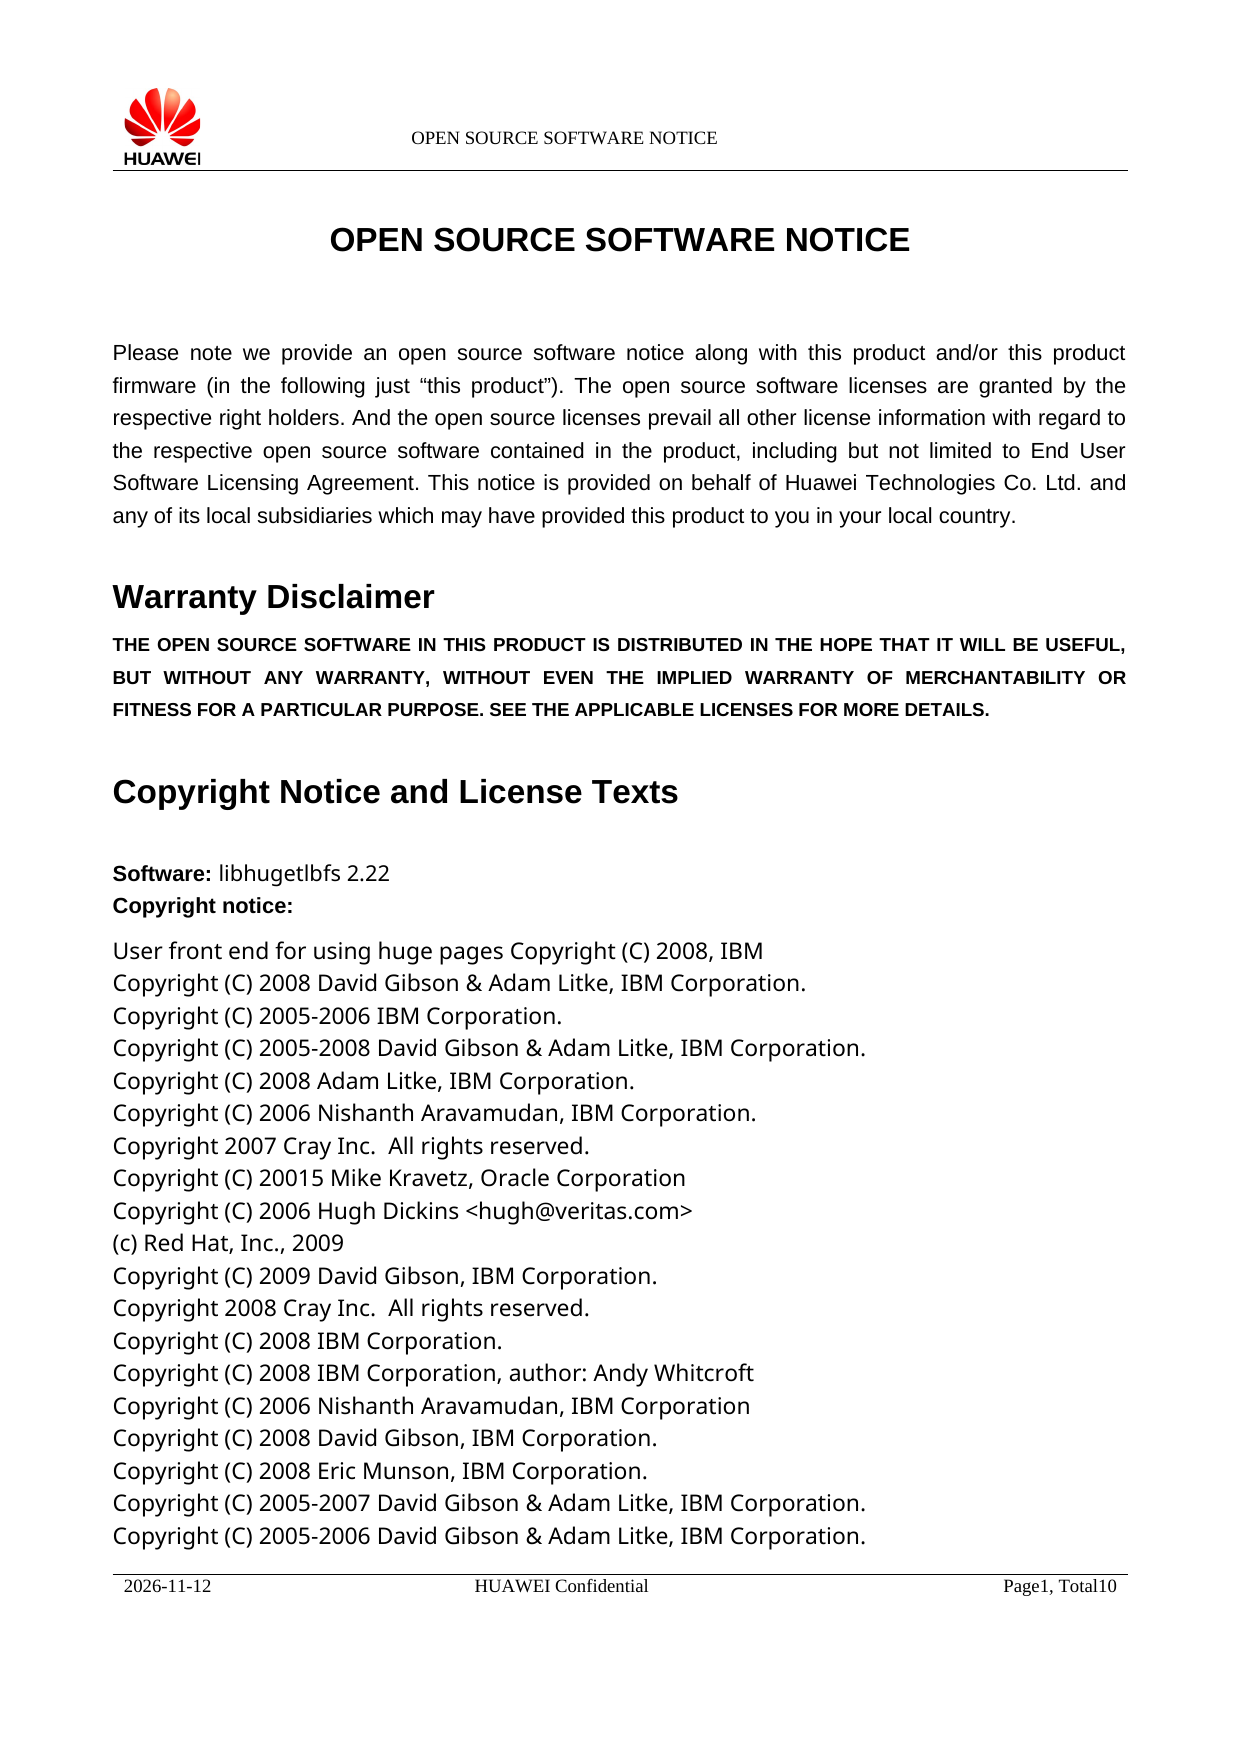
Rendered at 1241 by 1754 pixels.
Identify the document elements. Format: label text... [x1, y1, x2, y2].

text Please note we provide an open source software notice along with this product and/or this product firmware (in the following just “this product”). The open source software licenses are granted by the respective right holders. And the open source licenses prevail all other license information with regard to the respective open source software contained in the product, including but not limited to End User Software Licensing Agreement. This notice is provided on behalf of Huawei Technologies Co. Ltd. and any of its local subsidiaries which may have provided this product to you in your local country. [112, 336, 1128, 531]
text Warranty Disclaimer [112, 564, 1128, 629]
picture [124, 88, 201, 165]
text Copyright notice: [112, 889, 1128, 921]
text OPEN SOURCE SOFTWARE NOTICE [112, 206, 1128, 271]
text The open source software in this product is distributed in the hope that it will be useful, but WITHOUT ANY WARRANTY, without even the implied warranty of MERCHANTABILITY or FITNESS FOR A PARTICULAR PURPOSE. See the applicable licenses for more details. [112, 629, 1128, 726]
title Software: libhugetlbfs 2.22 [112, 856, 1128, 889]
text Copyright Notice and License Texts [112, 759, 1128, 824]
